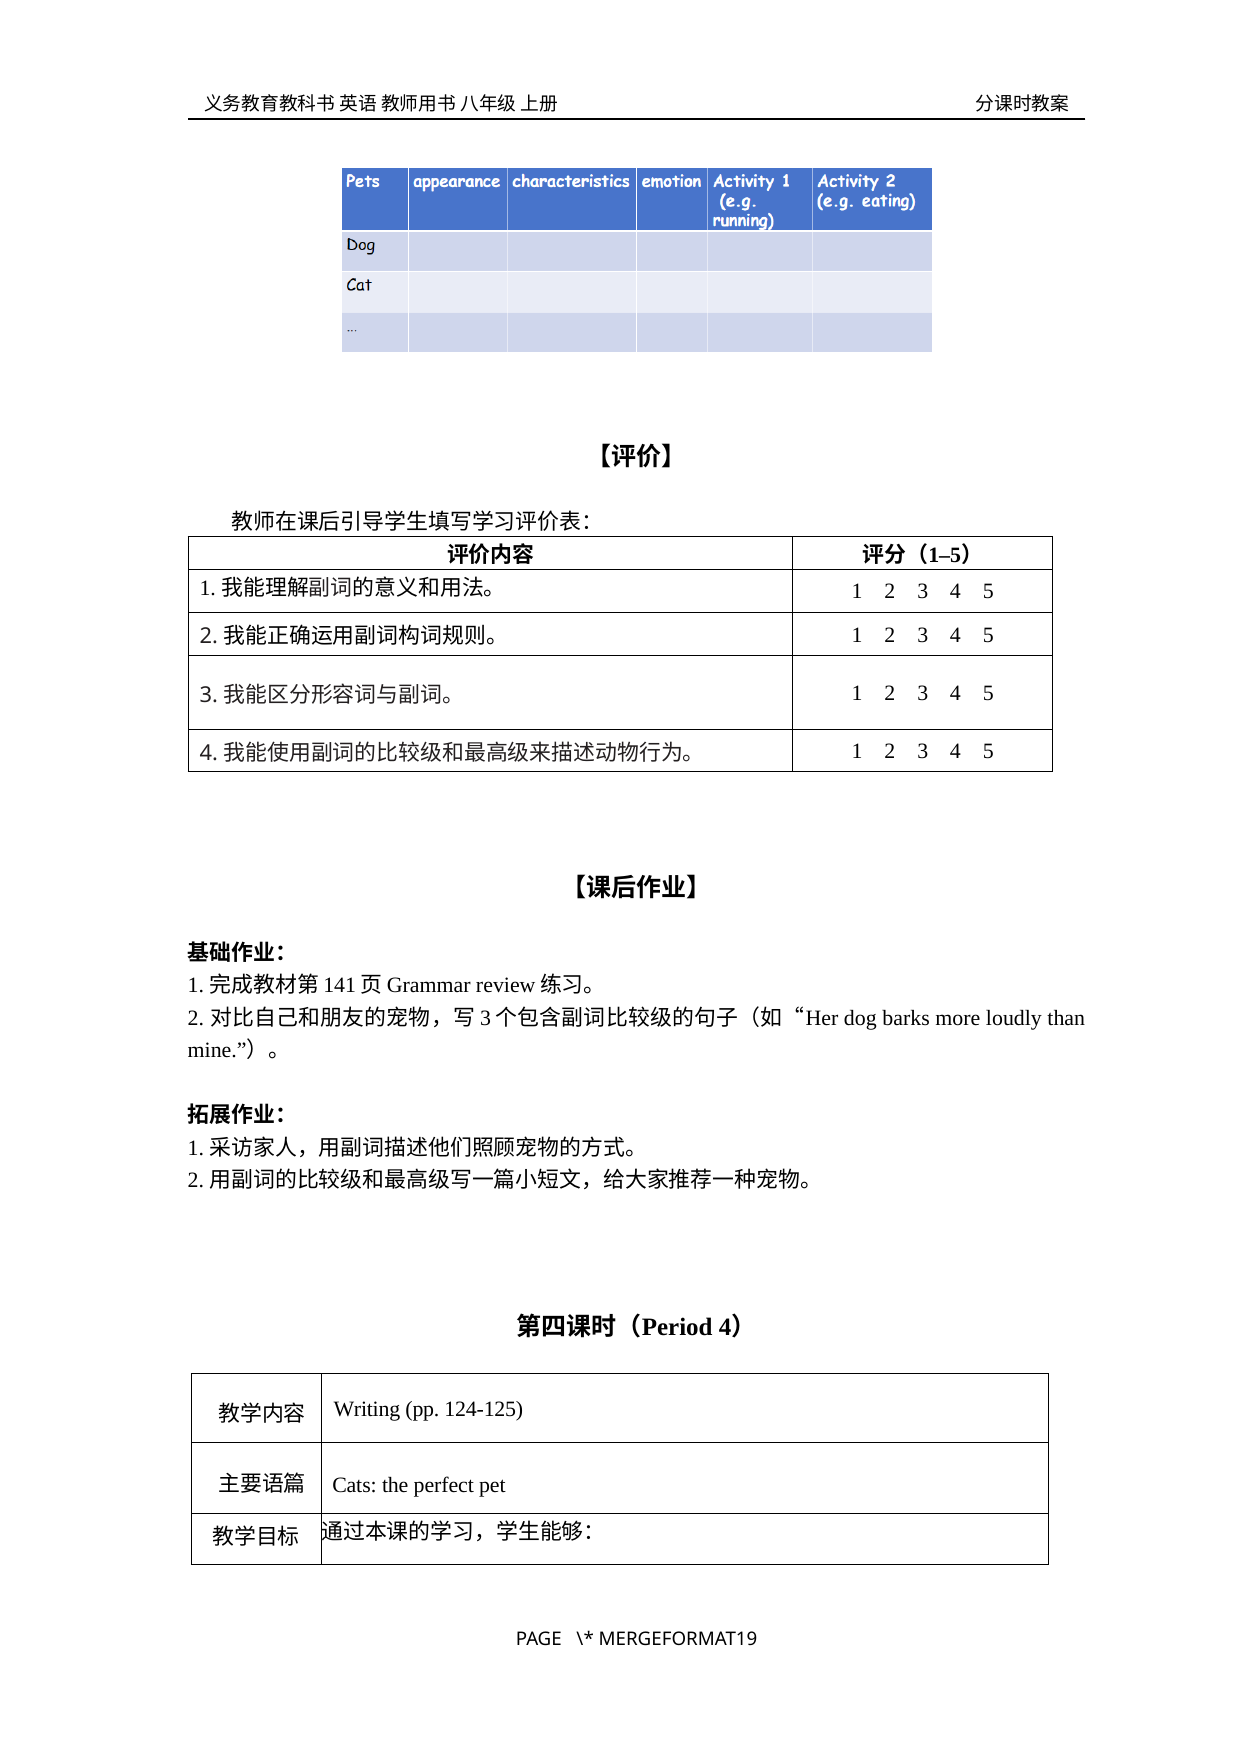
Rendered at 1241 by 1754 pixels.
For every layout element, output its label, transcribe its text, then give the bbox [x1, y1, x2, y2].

table_cell 3. 我能区分形容词与副词。 [189, 656, 792, 729]
text 2. 对比自己和朋友的宠物，写3个包含副词比较级的句子（如“Her dog barks more loudly than mine.”）。 [187, 999, 1085, 1064]
table_cell 1 2 3 4 5 [793, 613, 1052, 655]
table_cell 1. 我能理解副词的意义和用法。 [189, 570, 792, 612]
text 2. 用副词的比较级和最高级写一篇小短文，给大家推荐一种宠物。 [187, 1162, 1085, 1194]
table_cell Cats: the perfect pet [322, 1443, 1048, 1513]
text 拓展作业： [187, 1097, 1085, 1129]
text 【课后作业】 [187, 853, 1085, 918]
text 【评价】 [187, 422, 1085, 487]
table_header 评价内容 [189, 537, 792, 569]
table_cell 1 2 3 4 5 [793, 570, 1052, 612]
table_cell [322, 1514, 1048, 1564]
table_cell 2. 我能正确运用副词构词规则。 [189, 613, 792, 655]
picture [338, 162, 936, 356]
table_header Writing (pp. 124-125) [322, 1374, 1048, 1442]
text 基础作业： [187, 934, 1085, 967]
table_cell 1 2 3 4 5 [793, 656, 1052, 729]
text 1. 采访家人，用副词描述他们照顾宠物的方式。 [187, 1129, 1085, 1162]
text 第四课时（Period 4） [187, 1292, 1085, 1357]
text 1. 完成教材第141页Grammar review练习。 [187, 967, 1085, 999]
table_header 教学内容 [192, 1374, 321, 1442]
table_cell 1 2 3 4 5 [793, 730, 1052, 771]
table_cell 4. 我能使用副词的比较级和最高级来描述动物行为。 [189, 730, 792, 771]
table_cell 主要语篇 [192, 1443, 321, 1513]
table_header 评分（1–5） [793, 537, 1052, 569]
table_cell 教学目标 [192, 1514, 321, 1564]
text 教师在课后引导学生填写学习评价表： [187, 503, 1085, 536]
